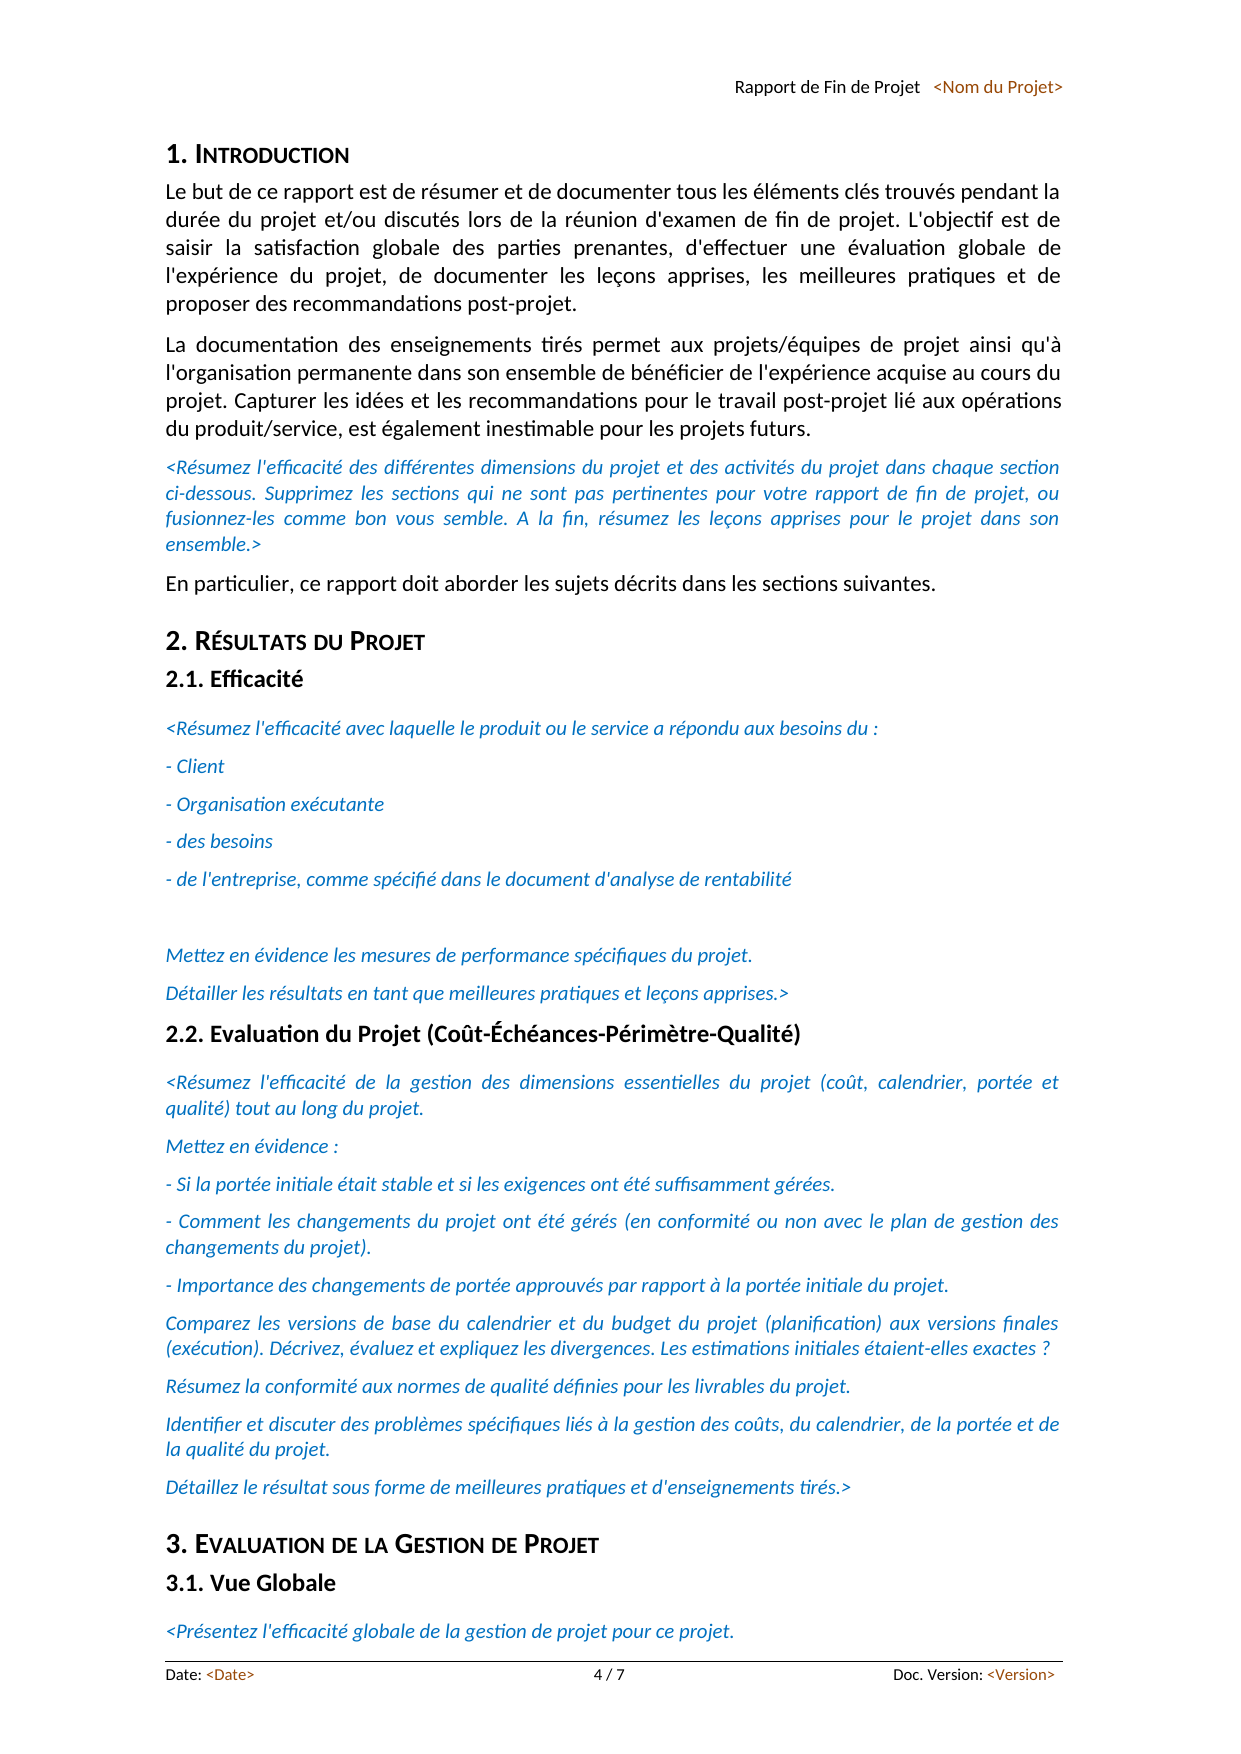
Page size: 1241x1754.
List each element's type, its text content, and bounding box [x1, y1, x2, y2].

text En particulier, ce rapport doit aborder les sujets décrits dans les sections suivantes. [165, 569, 1063, 597]
subtitle Evaluation de la Gestion de Projet [165, 1525, 1063, 1561]
text - de l'entreprise, comme spécifié dans le document d'analyse de rentabilité [165, 867, 1063, 892]
text - Comment les changements du projet ont été gérés (en conformité ou non avec le plan de gestion des changements du projet). [165, 1209, 1063, 1259]
subtitle Evaluation du Projet (Coût-Échéances-Périmètre-Qualité) [165, 1018, 1063, 1049]
text Comparez les versions de base du calendrier et du budget du projet (planification) aux versions finales (exécution). Décrivez, évaluez et expliquez les divergences. Les estimations initiales étaient-elles exactes ? [165, 1310, 1063, 1361]
text - Importance des changements de portée approuvés par rapport à la portée initiale du projet. [165, 1272, 1063, 1297]
text Mettez en évidence les mesures de performance spécifiques du projet. [165, 942, 1063, 968]
subtitle Vue Globale [165, 1567, 1063, 1597]
text Détaillez le résultat sous forme de meilleures pratiques et d'enseignements tirés.> [165, 1474, 1063, 1500]
text Mettez en évidence : [165, 1133, 1063, 1158]
text <Présentez l'efficacité globale de la gestion de projet pour ce projet. [165, 1618, 1063, 1644]
text <Résumez l'efficacité des différentes dimensions du projet et des activités du projet dans chaque section ci-dessous. Supprimez les sections qui ne sont pas pertinentes pour votre rapport de fin de projet, ou fusionnez-les comme bon vous semble. A la fin, résumez les leçons apprises pour le projet dans son ensemble.> [165, 454, 1063, 556]
text <Résumez l'efficacité de la gestion des dimensions essentielles du projet (coût, calendrier, portée et qualité) tout au long du projet. [165, 1069, 1063, 1120]
text Résumez la conformité aux normes de qualité définies pour les livrables du projet. [165, 1373, 1063, 1399]
text - Organisation exécutante [165, 791, 1063, 816]
subtitle Résultats du Projet [165, 622, 1063, 657]
text - des besoins [165, 829, 1063, 854]
text - Si la portée initiale était stable et si les exigences ont été suffisamment gérées. [165, 1171, 1063, 1196]
text - Client [165, 753, 1063, 778]
text La documentation des enseignements tirés permet aux projets/équipes de projet ainsi qu'à l'organisation permanente dans son ensemble de bénéficier de l'expérience acquise au cours du projet. Capturer les idées et les recommandations pour le travail post-projet lié aux opérations du produit/service, est également inestimable pour les projets futurs. [165, 330, 1063, 442]
text Détailler les résultats en tant que meilleures pratiques et leçons apprises.> [165, 980, 1063, 1006]
subtitle Introduction [165, 135, 1063, 171]
text <Résumez l'efficacité avec laquelle le produit ou le service a répondu aux besoins du : [165, 715, 1063, 740]
text Le but de ce rapport est de résumer et de documenter tous les éléments clés trouvés pendant la durée du projet et/ou discutés lors de la réunion d'examen de fin de projet. L'objectif est de saisir la satisfaction globale des parties prenantes, d'effectuer une évaluation globale de l'expérience du projet, de documenter les leçons apprises, les meilleures pratiques et de proposer des recommandations post-projet. [165, 177, 1063, 317]
text Identifier et discuter des problèmes spécifiques liés à la gestion des coûts, du calendrier, de la portée et de la qualité du projet. [165, 1411, 1063, 1462]
subtitle Efficacité [165, 663, 1063, 694]
